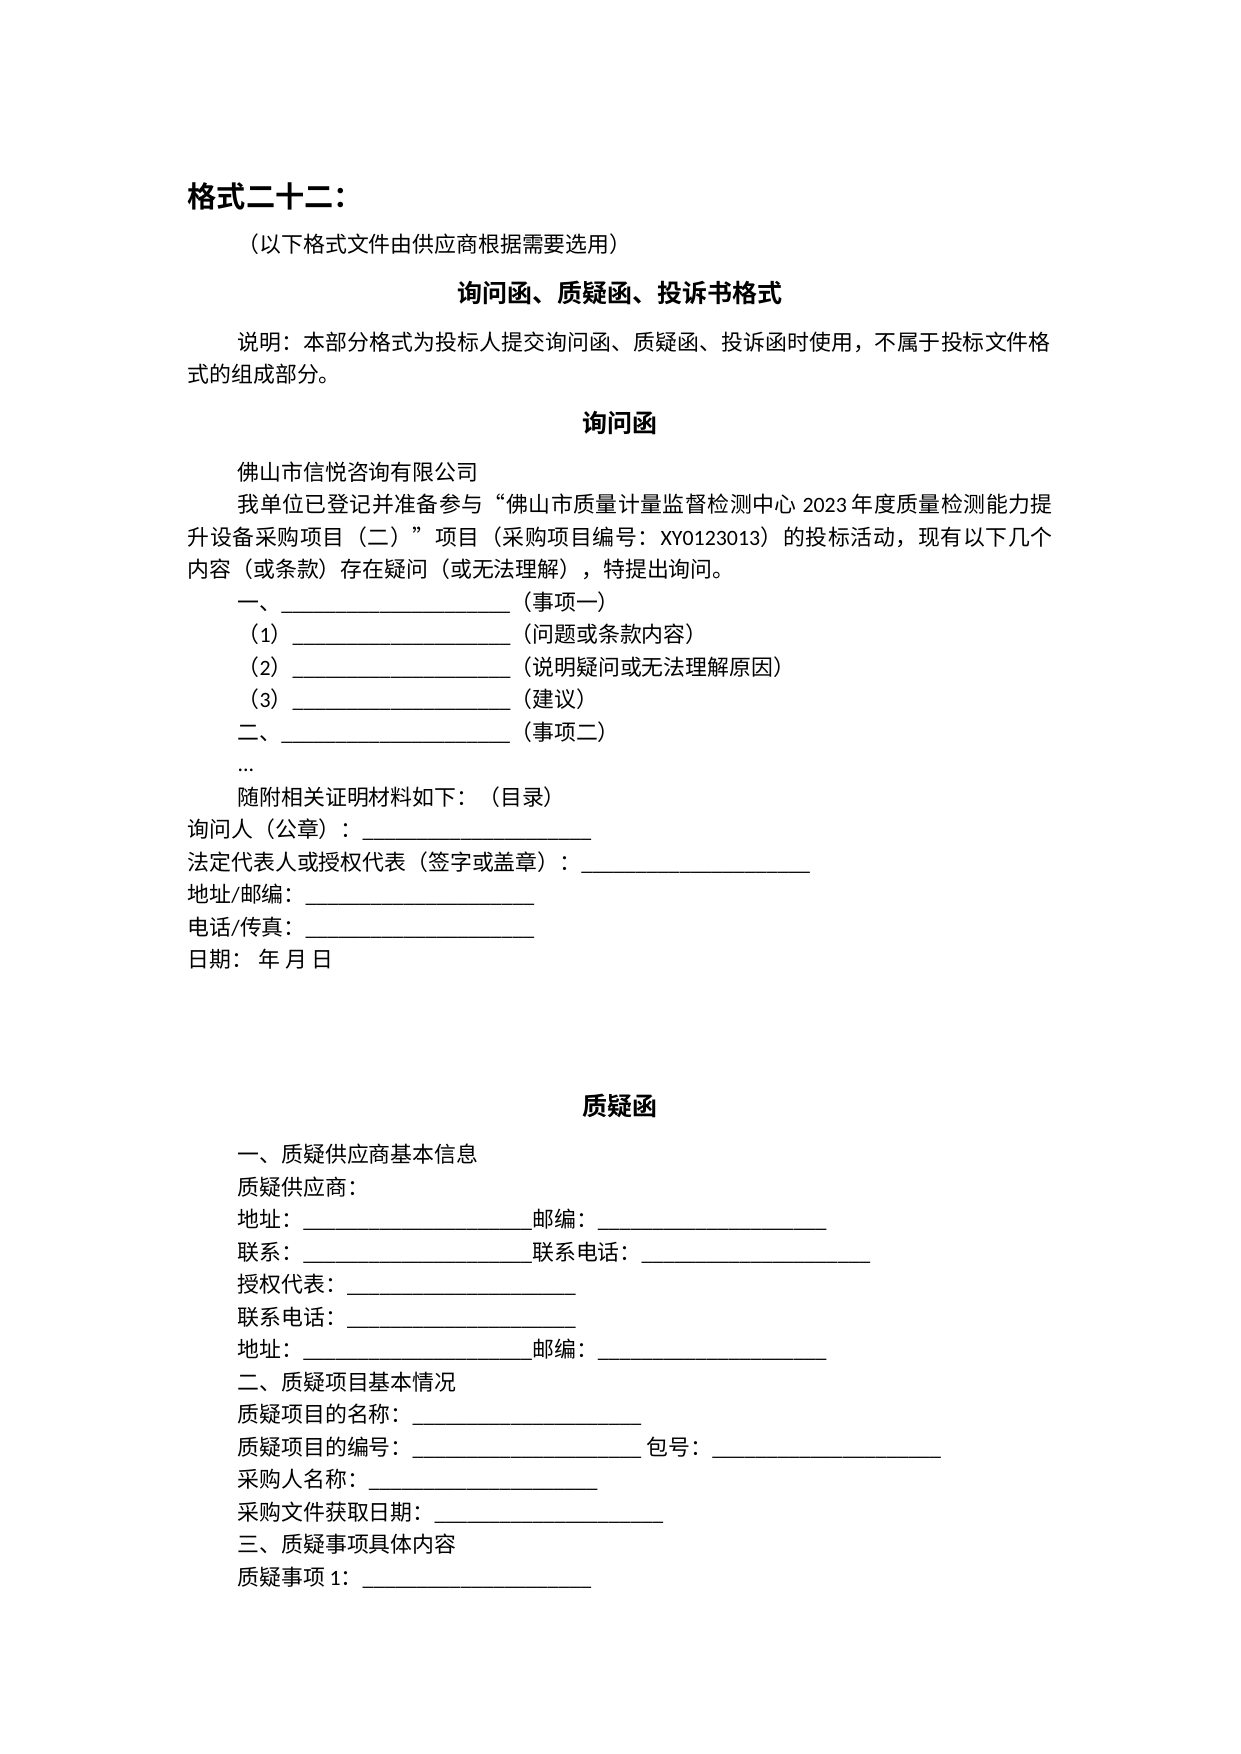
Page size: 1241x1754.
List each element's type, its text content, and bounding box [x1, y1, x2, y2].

text 二、质疑项目基本情况 [187, 1364, 1053, 1397]
text 佛山市信悦咨询有限公司 [187, 454, 1053, 487]
text 法定代表人或授权代表（签字或盖章）：_____________________ [187, 844, 1053, 877]
text 采购人名称：_____________________ [187, 1462, 1053, 1494]
text 一、质疑供应商基本信息 [187, 1137, 1053, 1169]
text 询问函、质疑函、投诉书格式 [187, 259, 1053, 324]
text 质疑函 [187, 1072, 1053, 1137]
text 质疑供应商： [187, 1169, 1053, 1202]
text （3）____________________（建议） [187, 682, 1053, 714]
text 电话/传真：_____________________ [187, 909, 1053, 942]
text 质疑项目的名称：_____________________ [187, 1397, 1053, 1429]
text 我单位已登记并准备参与“佛山市质量计量监督检测中心2023年度质量检测能力提升设备采购项目（二）”项目（采购项目编号：XY0123013）的投标活动，现有以下几个内容（或条款）存在疑问（或无法理解），特提出询问。 [187, 487, 1053, 584]
text 二、_____________________（事项二） [187, 714, 1053, 747]
text 地址/邮编：_____________________ [187, 877, 1053, 909]
text 地址：_____________________邮编：_____________________ [187, 1202, 1053, 1234]
text 一、_____________________（事项一） [187, 584, 1053, 617]
text 随附相关证明材料如下：（目录） [187, 779, 1053, 812]
text （1）____________________（问题或条款内容） [187, 617, 1053, 649]
text （2）____________________（说明疑问或无法理解原因） [187, 649, 1053, 682]
text 联系电话：_____________________ [187, 1299, 1053, 1332]
text 质疑项目的编号：_____________________ 包号：_____________________ [187, 1429, 1053, 1462]
text ... [187, 747, 1053, 779]
text 询问人（公章）：_____________________ [187, 812, 1053, 844]
text 地址：_____________________邮编：_____________________ [187, 1332, 1053, 1364]
text 采购文件获取日期：_____________________ [187, 1494, 1053, 1527]
text 说明：本部分格式为投标人提交询问函、质疑函、投诉函时使用，不属于投标文件格式的组成部分。 [187, 324, 1053, 389]
text 格式二十二： [187, 162, 1053, 227]
text （以下格式文件由供应商根据需要选用） [187, 227, 1053, 259]
text 询问函 [187, 389, 1053, 454]
text 日期： 年 月 日 [187, 942, 1053, 974]
text 授权代表：_____________________ [187, 1267, 1053, 1299]
text 质疑事项1：_____________________ [187, 1559, 1053, 1592]
text 联系：_____________________联系电话：_____________________ [187, 1234, 1053, 1267]
text 三、质疑事项具体内容 [187, 1527, 1053, 1559]
